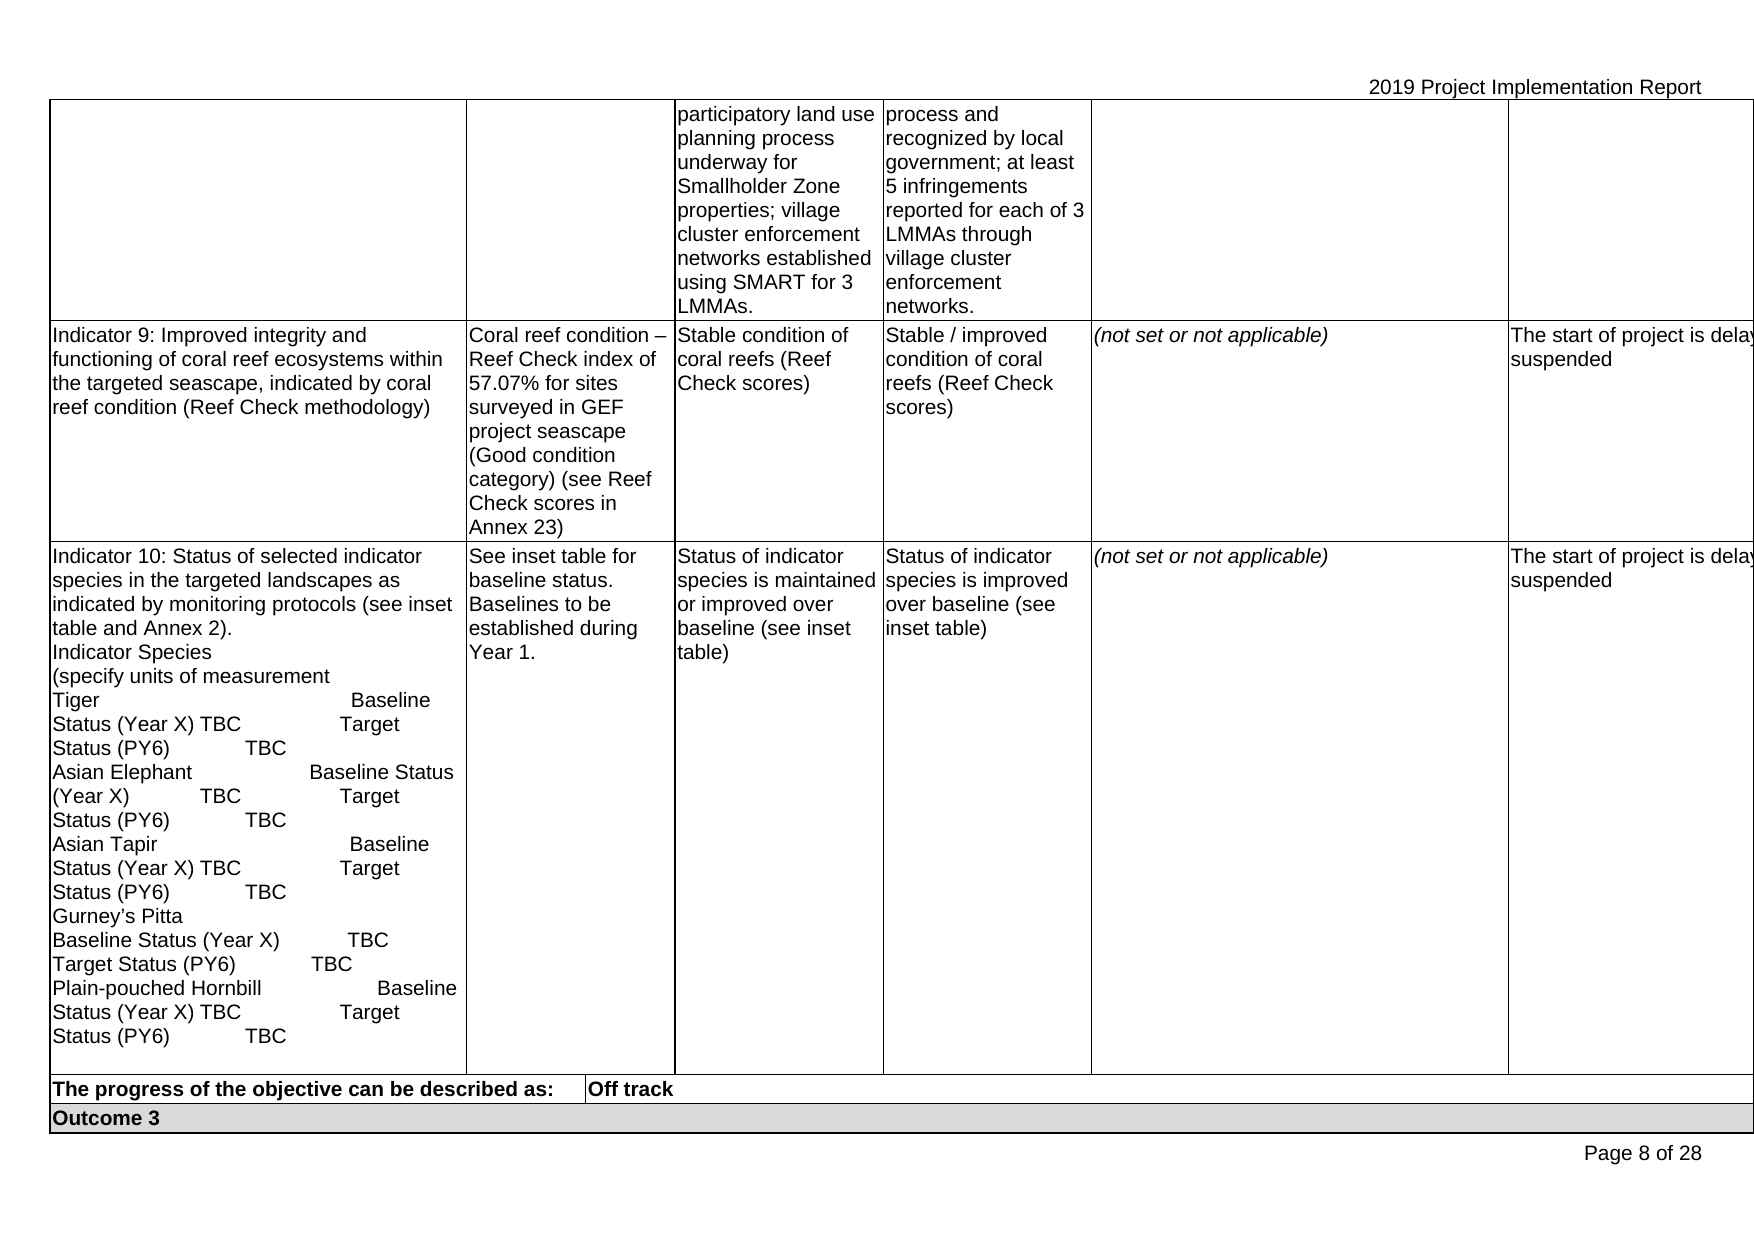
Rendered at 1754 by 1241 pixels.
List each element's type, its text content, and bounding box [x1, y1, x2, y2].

table_cell Stable / improved condition of coral reefs (Reef Check scores) [884, 321, 1091, 541]
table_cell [51, 1104, 1753, 1132]
table_cell Off track [586, 1075, 1753, 1103]
table_cell (not set or not applicable) [1092, 542, 1508, 1073]
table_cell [467, 100, 674, 320]
table_cell The start of project is delayed and currently suspended [1509, 321, 1753, 541]
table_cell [1509, 100, 1753, 320]
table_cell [51, 100, 466, 320]
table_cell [1092, 100, 1508, 320]
table_cell The start of project is delayed and currently suspended [1509, 542, 1753, 1073]
table_cell Status of indicator species is maintained or improved over baseline (see inset table) [676, 542, 883, 1073]
table_cell Status of indicator species is improved over baseline (see inset table) [884, 542, 1091, 1073]
table_cell The progress of the objective can be described as: [51, 1075, 585, 1103]
table_cell (not set or not applicable) [1092, 321, 1508, 541]
table_cell Coral reef condition – Reef Check index of 57.07% for sites surveyed in GEF project seascape (Good condition category) (see Reef Check scores in Annex 23) [467, 321, 674, 541]
table_cell See inset table for baseline status. Baselines to be established during Year 1. [467, 542, 674, 1073]
table_cell Indicator 9: Improved integrity and functioning of coral reef ecosystems within the targeted seascape, indicated by coral reef condition (Reef Check methodology) [51, 321, 466, 541]
table_cell Stable condition of coral reefs (Reef Check scores) [676, 321, 883, 541]
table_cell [676, 100, 883, 320]
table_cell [884, 100, 1091, 320]
table_cell Indicator 10: Status of selected indicator species in the targeted landscapes as indicated by monitoring protocols (see inset table and Annex 2). Indicator Species (specify units of measurement Tiger Baseline Status (Year X) TBC Target Status (PY6) TBC Asian Elephant Baseline Status (Year X) TBC Target Status (PY6) TBC Asian Tapir Baseline Status (Year X) TBC Target Status (PY6) TBC Gurney’s Pitta Baseline Status (Year X) TBC Target Status (PY6) TBC Plain-pouched Hornbill Baseline Status (Year X) TBC Target Status (PY6) TBC [51, 542, 466, 1073]
